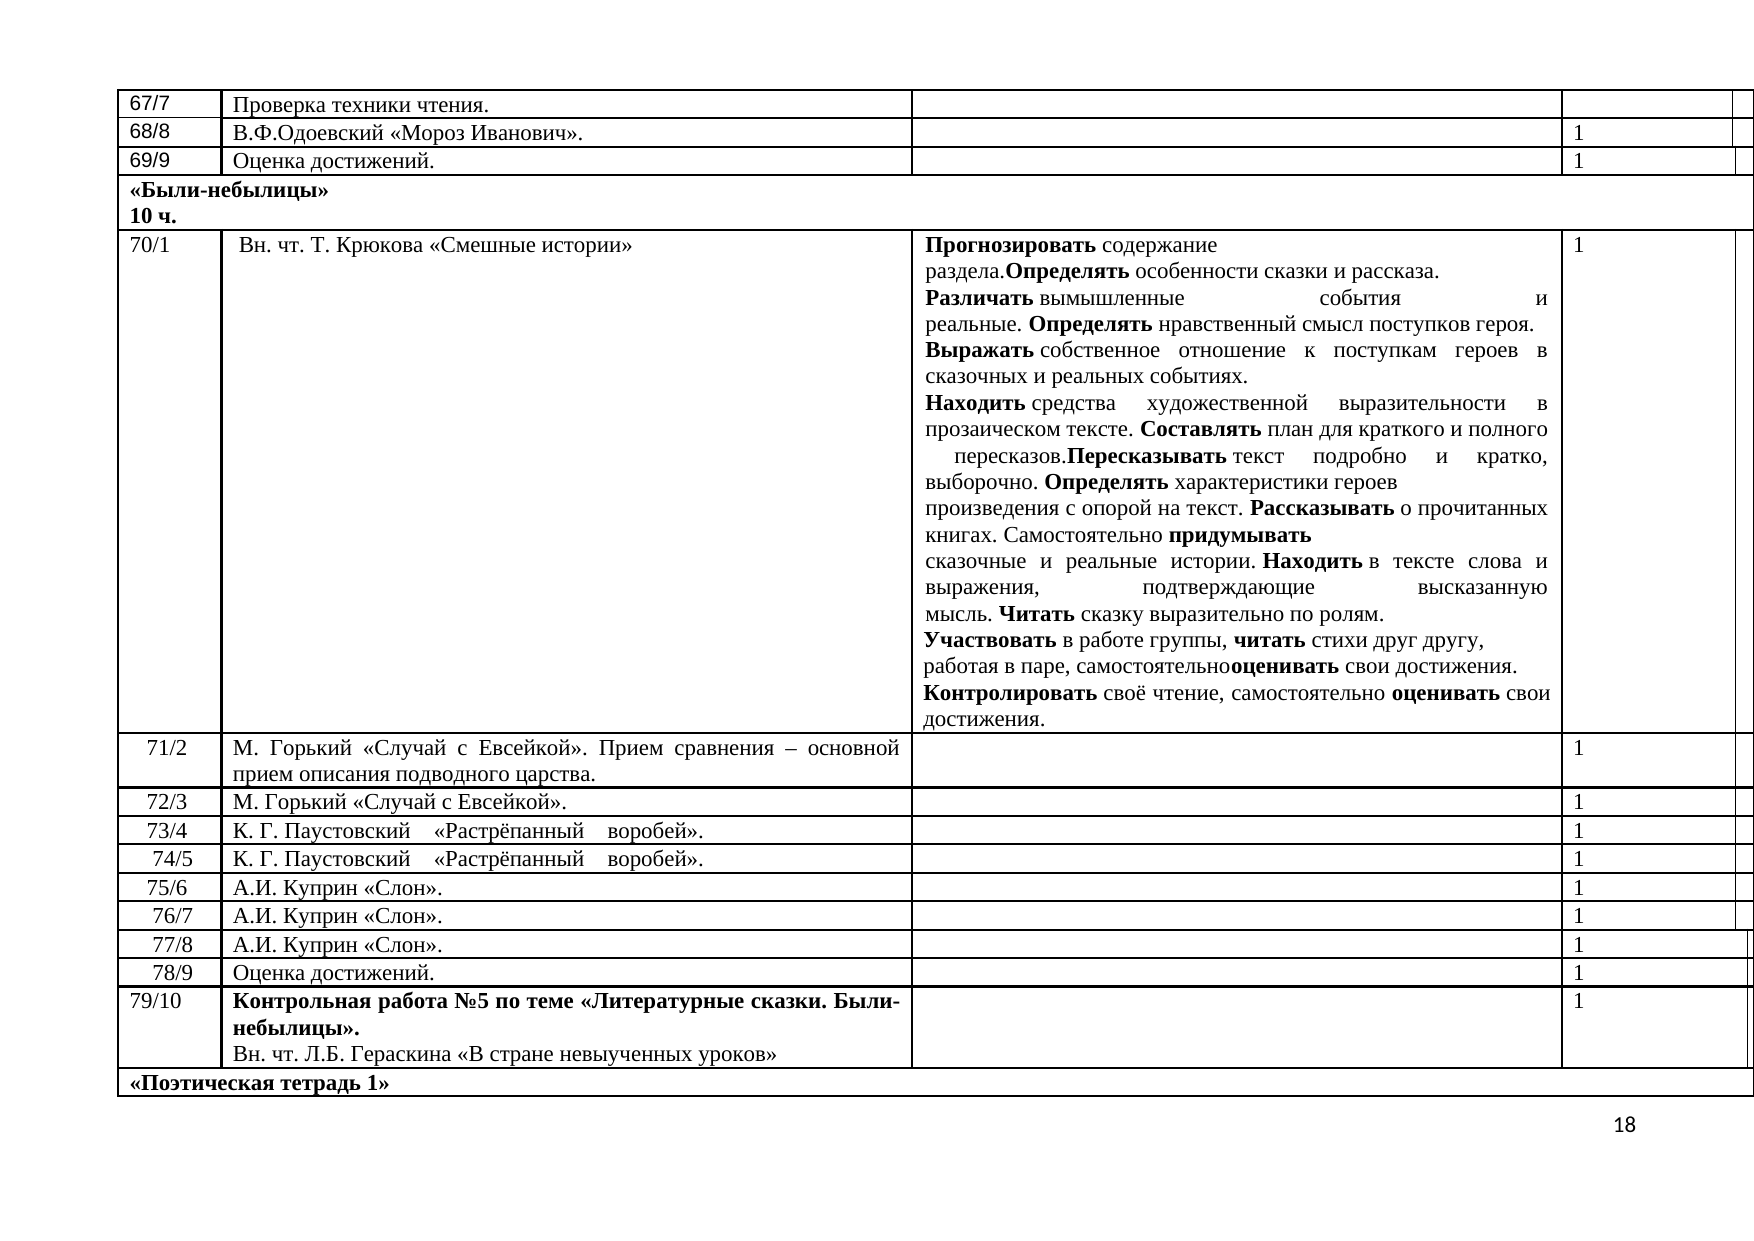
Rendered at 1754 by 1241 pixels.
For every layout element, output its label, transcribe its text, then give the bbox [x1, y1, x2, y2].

table_cell [1736, 148, 1753, 174]
table_cell [913, 119, 1561, 146]
table_cell [1748, 931, 1753, 957]
table_cell 1 [1563, 902, 1735, 928]
table_cell [1736, 845, 1753, 872]
table_cell [913, 789, 1561, 815]
table_cell 1 [1563, 789, 1735, 815]
table_cell [1736, 734, 1753, 786]
table_cell [1733, 119, 1753, 146]
table_cell 1 [1563, 817, 1735, 843]
table_cell Прогнозировать содержание раздела.Определять особенности сказки и рассказа. Различать вымышленные события и реальные. Определять нравственный смысл поступков героя. Выражать собственное отношение к поступкам героев в сказочных и реальных событиях. Находить средства художественной выразительности в прозаическом тексте. Составлять план для краткого и полного пересказов.Пересказывать текст подробно и кратко, выборочно. Определять характеристики героев произведения с опорой на текст. Рассказывать о прочитанных книгах. Самостоятельно придумывать сказочные и реальные истории. Находить в тексте слова и выражения, подтверждающие высказанную мысль. Читать сказку выразительно по ролям. Участвовать в работе группы, читать стихи друг другу, работая в паре, самостоятельнооценивать свои достижения. Контролировать своё чтение, самостоятельно оценивать свои достижения. [913, 231, 1561, 732]
table_cell [1736, 231, 1753, 732]
table_cell М. Горький «Случай с Евсейкой». Прием сравнения – основной прием описания подводного царства. [223, 734, 911, 786]
table_cell [1733, 91, 1753, 117]
table_cell [1748, 988, 1753, 1067]
table_cell К. Г. Паустовский «Растрёпанный воробей». [223, 817, 911, 843]
table_cell [1736, 874, 1753, 900]
table_cell [913, 988, 1561, 1067]
table_cell А.И. Куприн «Слон». [223, 931, 911, 957]
table_cell [913, 817, 1561, 843]
table_cell 78/9 [119, 959, 220, 985]
table_cell 76/7 [119, 902, 220, 928]
table_cell [913, 91, 1561, 117]
table_cell [913, 148, 1561, 174]
table_cell А.И. Куприн «Слон». [223, 902, 911, 928]
table_cell 68/8 [119, 118, 220, 146]
table_cell В.Ф.Одоевский «Мороз Иванович». [223, 119, 911, 146]
table_cell 71/2 [119, 734, 220, 786]
table_cell [913, 874, 1561, 900]
table_cell 1 [1563, 959, 1747, 985]
table_cell [913, 959, 1561, 985]
table_cell [1736, 817, 1753, 843]
table_cell Оценка достижений. [223, 959, 911, 985]
table_cell 70/1 [119, 231, 220, 732]
table_cell М. Горький «Случай с Евсейкой». [223, 789, 911, 815]
table_cell [1736, 789, 1753, 815]
table_cell Контрольная работа №5 по теме «Литературные сказки. Были-небылицы». Вн. чт. Л.Б. Гераскина «В стране невыученных уроков» [223, 988, 911, 1067]
table_cell [1748, 959, 1753, 985]
table_cell 1 [1563, 734, 1735, 786]
table_cell [913, 902, 1561, 928]
table_cell 1 [1563, 931, 1747, 957]
table_cell 1 [1563, 231, 1735, 732]
table_cell 1 [1563, 845, 1735, 872]
table_cell 73/4 [119, 817, 220, 843]
table_cell [913, 734, 1561, 786]
table_cell Вн. чт. Т. Крюкова «Смешные истории» [223, 231, 911, 732]
table_cell Оценка достижений. [223, 148, 911, 174]
table_cell 72/3 [119, 789, 220, 815]
table_cell 74/5 [119, 845, 220, 872]
table_cell 1 [1563, 119, 1732, 146]
table_cell 79/10 [119, 988, 220, 1067]
table_cell [913, 931, 1561, 957]
table_cell 1 [1563, 148, 1735, 174]
table_cell 77/8 [119, 931, 220, 957]
table_cell «Были-небылицы» 10 ч. [119, 176, 1753, 229]
table_cell [1563, 91, 1732, 117]
table_cell 1 [1563, 874, 1735, 900]
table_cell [119, 1069, 1753, 1095]
table_cell А.И. Куприн «Слон». [223, 874, 911, 900]
table_cell 69/9 [119, 148, 220, 174]
table_cell 67/7 [119, 91, 220, 117]
table_cell [913, 845, 1561, 872]
table_cell 75/6 [119, 874, 220, 900]
table_cell [1736, 902, 1753, 928]
table_cell 1 [1563, 988, 1747, 1067]
table_cell Проверка техники чтения. [223, 91, 911, 117]
table_cell К. Г. Паустовский «Растрёпанный воробей». [223, 845, 911, 872]
